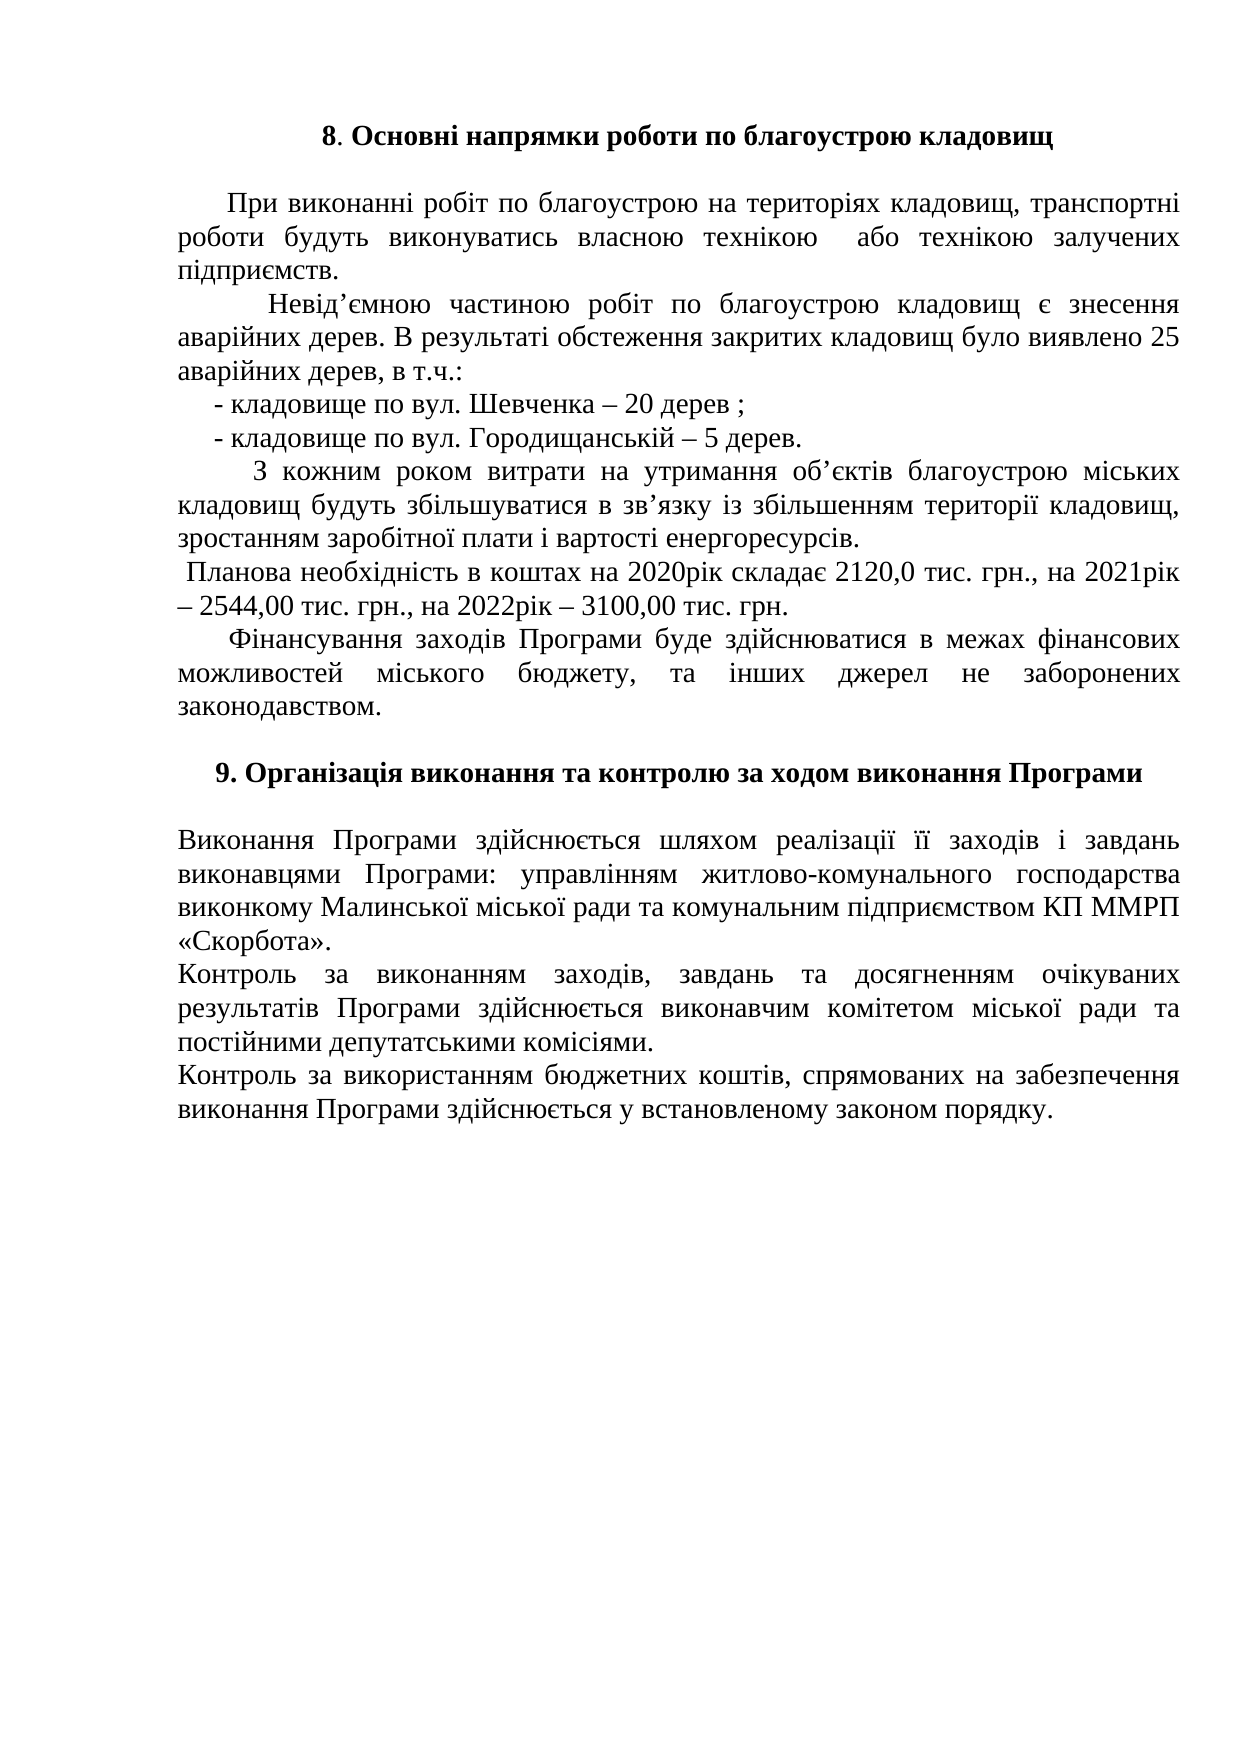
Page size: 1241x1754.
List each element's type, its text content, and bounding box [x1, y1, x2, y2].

text З кожним роком витрати на утримання об’єктів благоустрою міських кладовищ будуть збільшуватися в зв’язку із збільшенням території кладовищ, зростанням заробітної плати і вартості енергоресурсів. [177, 453, 1181, 554]
text 9. Організація виконання та контролю за ходом виконання Програми [177, 755, 1181, 789]
text Контроль за виконанням заходів, завдань та досягненням очікуваних результатів Програми здійснюється виконавчим комітетом міської ради та постійними депутатськими комісіями. [177, 957, 1181, 1057]
text При виконанні робіт по благоустрою на територіях кладовищ, транспортні роботи будуть виконуватись власною технікою або технікою залучених підприємств. [177, 185, 1181, 286]
text Планова необхідність в коштах на 2020рік складає 2120,0 тис. грн., на 2021рік – 2544,00 тис. грн., на 2022рік – 3100,00 тис. грн. [177, 554, 1181, 621]
text - кладовище по вул. Шевченка – 20 дерев ; [177, 386, 1181, 420]
text Фінансування заходів Програми буде здійснюватися в межах фінансових можливостей міського бюджету, та інших джерел не заборонених законодавством. [177, 621, 1181, 722]
text 8. Основні напрямки роботи по благоустрою кладовищ [177, 118, 1198, 152]
text Контроль за використанням бюджетних коштів, спрямованих на забезпечення виконання Програми здійснюється у встановленому законом порядку. [177, 1057, 1181, 1124]
text Виконання Програми здійснюється шляхом реалізації її заходів і завдань виконавцями Програми: управлінням житлово-комунального господарства виконкому Малинської міської ради та комунальним підприємством КП ММРП «Скорбота». [177, 822, 1181, 957]
text - кладовище по вул. Городищанській – 5 дерев. [177, 420, 1181, 453]
text Невід’ємною частиною робіт по благоустрою кладовищ є знесення аварійних дерев. В результаті обстеження закритих кладовищ було виявлено 25 аварійних дерев, в т.ч.: [177, 286, 1181, 386]
